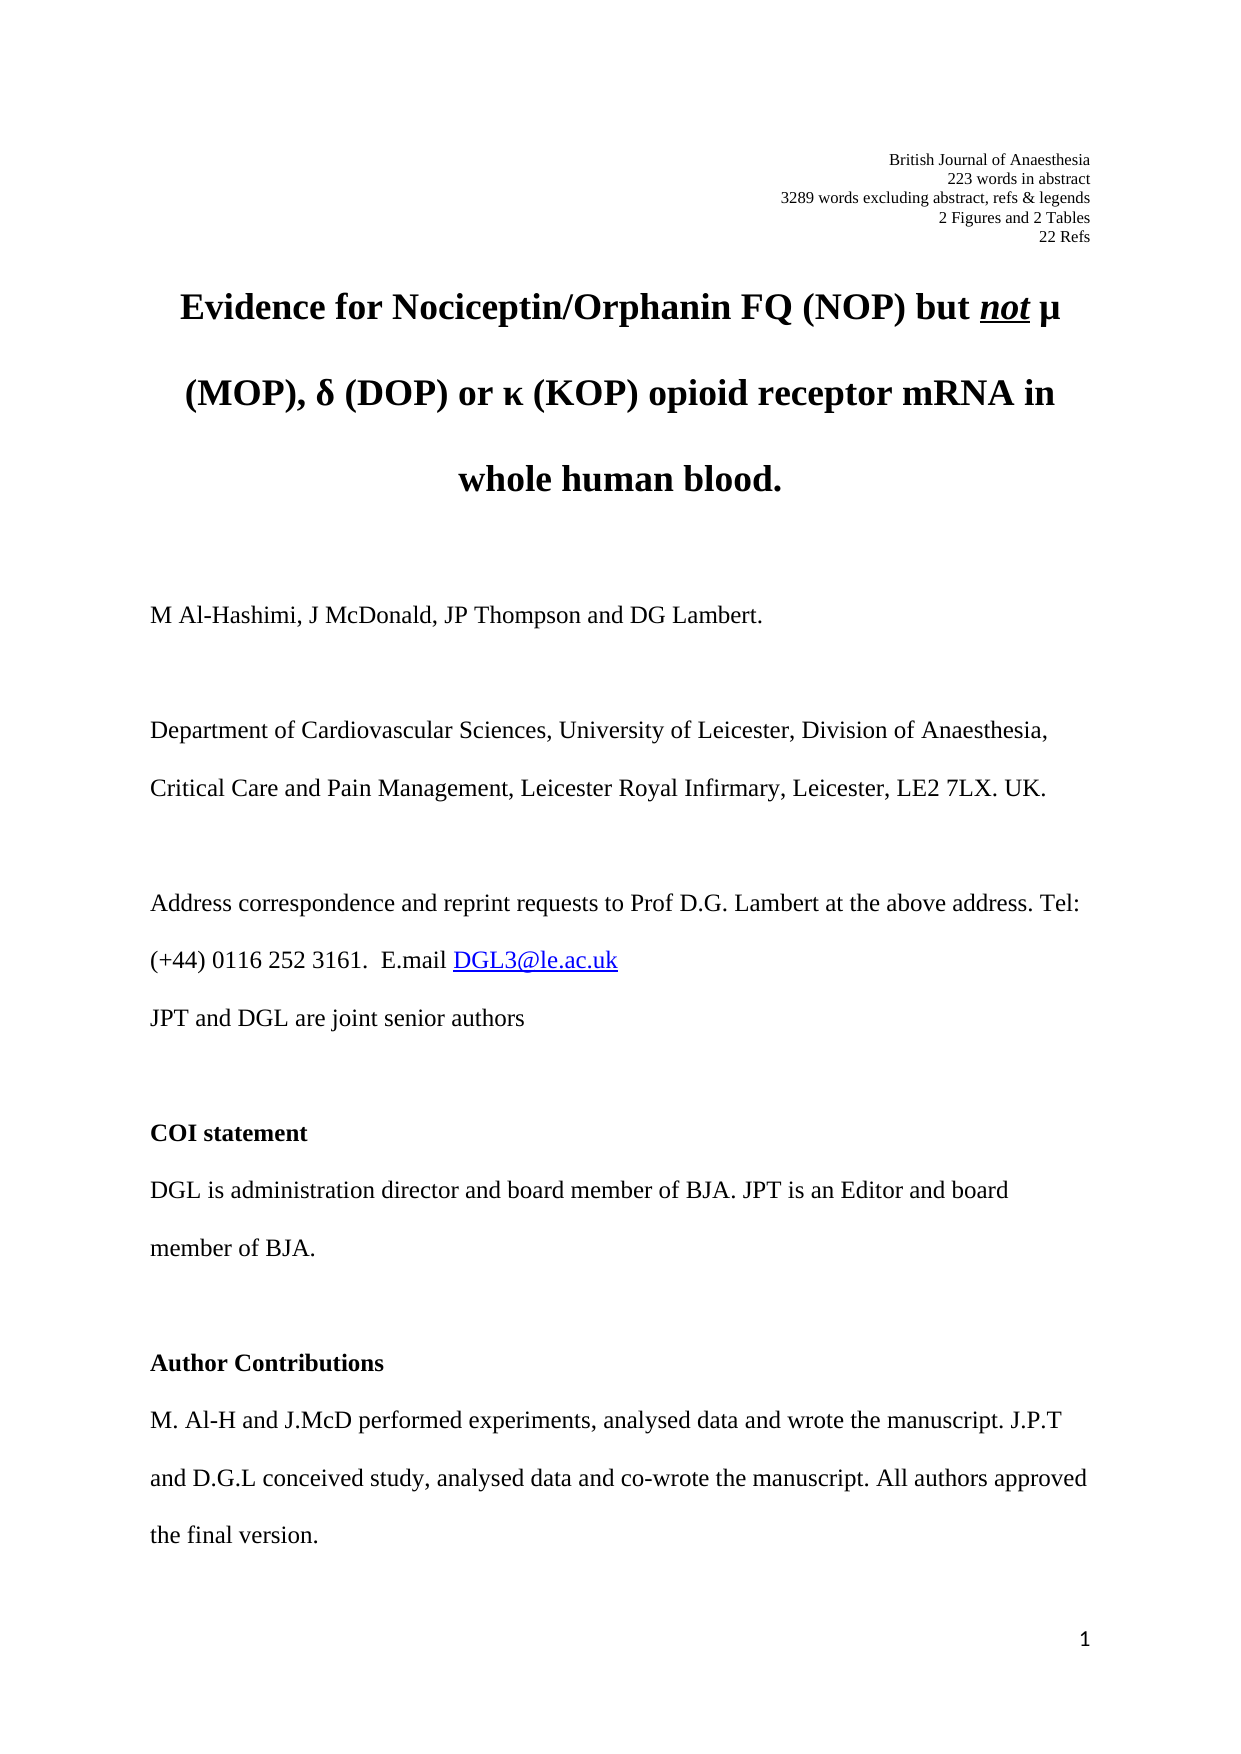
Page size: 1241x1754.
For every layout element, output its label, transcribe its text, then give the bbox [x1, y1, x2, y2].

text M. Al-H and J.McD performed experiments, analysed data and wrote the manuscript. J.P.T and D.G.L conceived study, analysed data and co-wrote the manuscript. All authors approved the final version. [150, 1405, 1090, 1549]
text DGL is administration director and board member of BJA. JPT is an Editor and board member of BJA. [150, 1175, 1090, 1262]
text 22 Refs [150, 227, 1090, 246]
text COI statement [150, 1118, 1090, 1147]
text 3289 words excluding abstract, refs & legends [150, 188, 1090, 207]
text Address correspondence and reprint requests to Prof D.G. Lambert at the above address. Tel: (+44) 0116 252 3161. E.mail DGL3@le.ac.uk [150, 888, 1090, 974]
text Author Contributions [150, 1348, 1090, 1377]
text Evidence for Nociceptin/Orphanin FQ (NOP) but not µ (MOP), δ (DOP) or κ (KOP) opioid receptor mRNA in whole human blood. [150, 284, 1090, 500]
text Department of Cardiovascular Sciences, University of Leicester, Division of Anaesthesia, Critical Care and Pain Management, Leicester Royal Infirmary, Leicester, LE2 7LX. UK. [150, 715, 1090, 802]
text JPT and DGL are joint senior authors [150, 1003, 1090, 1032]
text British Journal of Anaesthesia [150, 150, 1090, 169]
text 223 words in abstract [150, 169, 1090, 188]
text M Al-Hashimi, J McDonald, JP Thompson and DG Lambert. [150, 600, 1090, 629]
text 2 Figures and 2 Tables [150, 207, 1090, 227]
